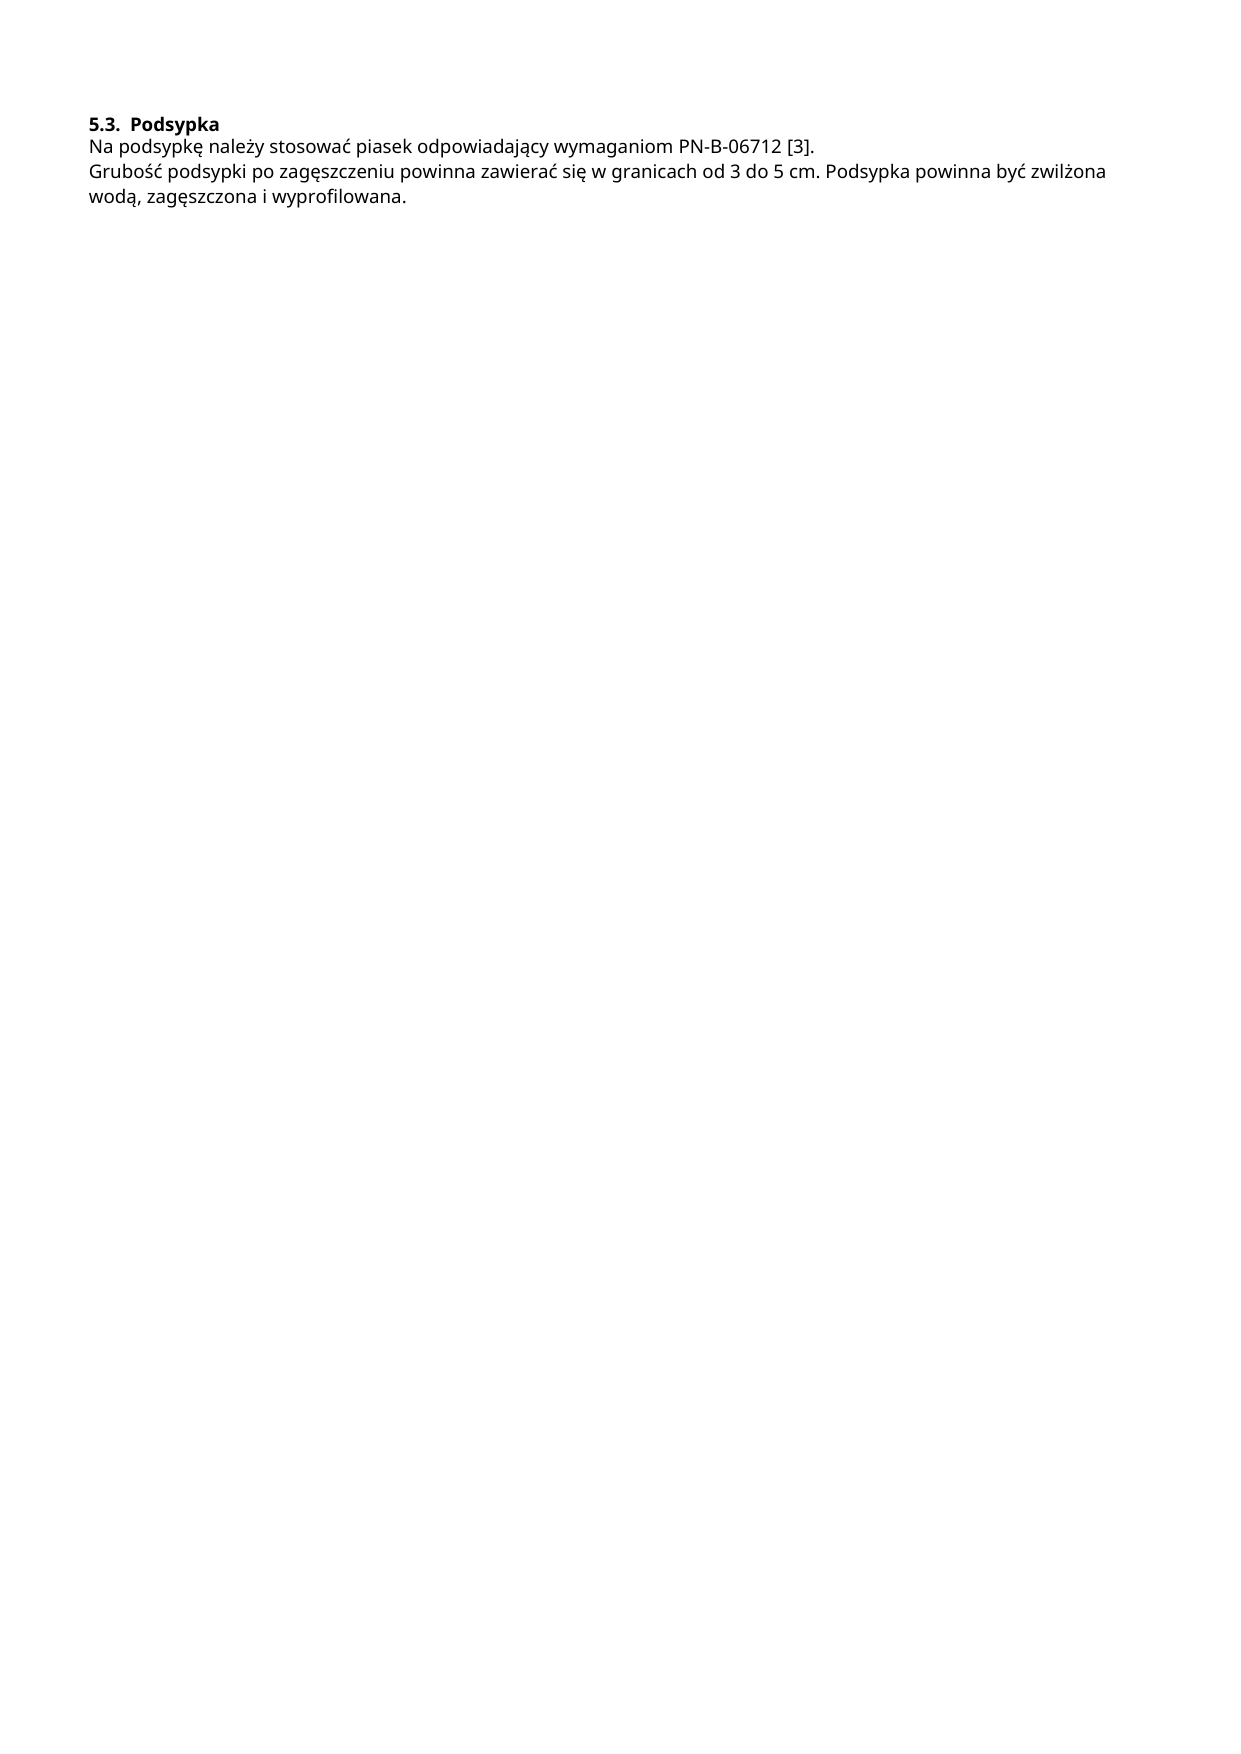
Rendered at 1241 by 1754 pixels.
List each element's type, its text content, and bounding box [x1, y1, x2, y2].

text Grubość podsypki po zagęszczeniu powinna zawierać się w granicach od 3 do 5 cm. Podsypka powinna być zwilżona wodą, zagęszczona i wyprofilowana. [89, 158, 1107, 209]
subtitle Podsypka [88, 113, 1180, 136]
text Na podsypkę należy stosować piasek odpowiadający wymaganiom PN-B-06712 [3]. [89, 136, 1180, 158]
